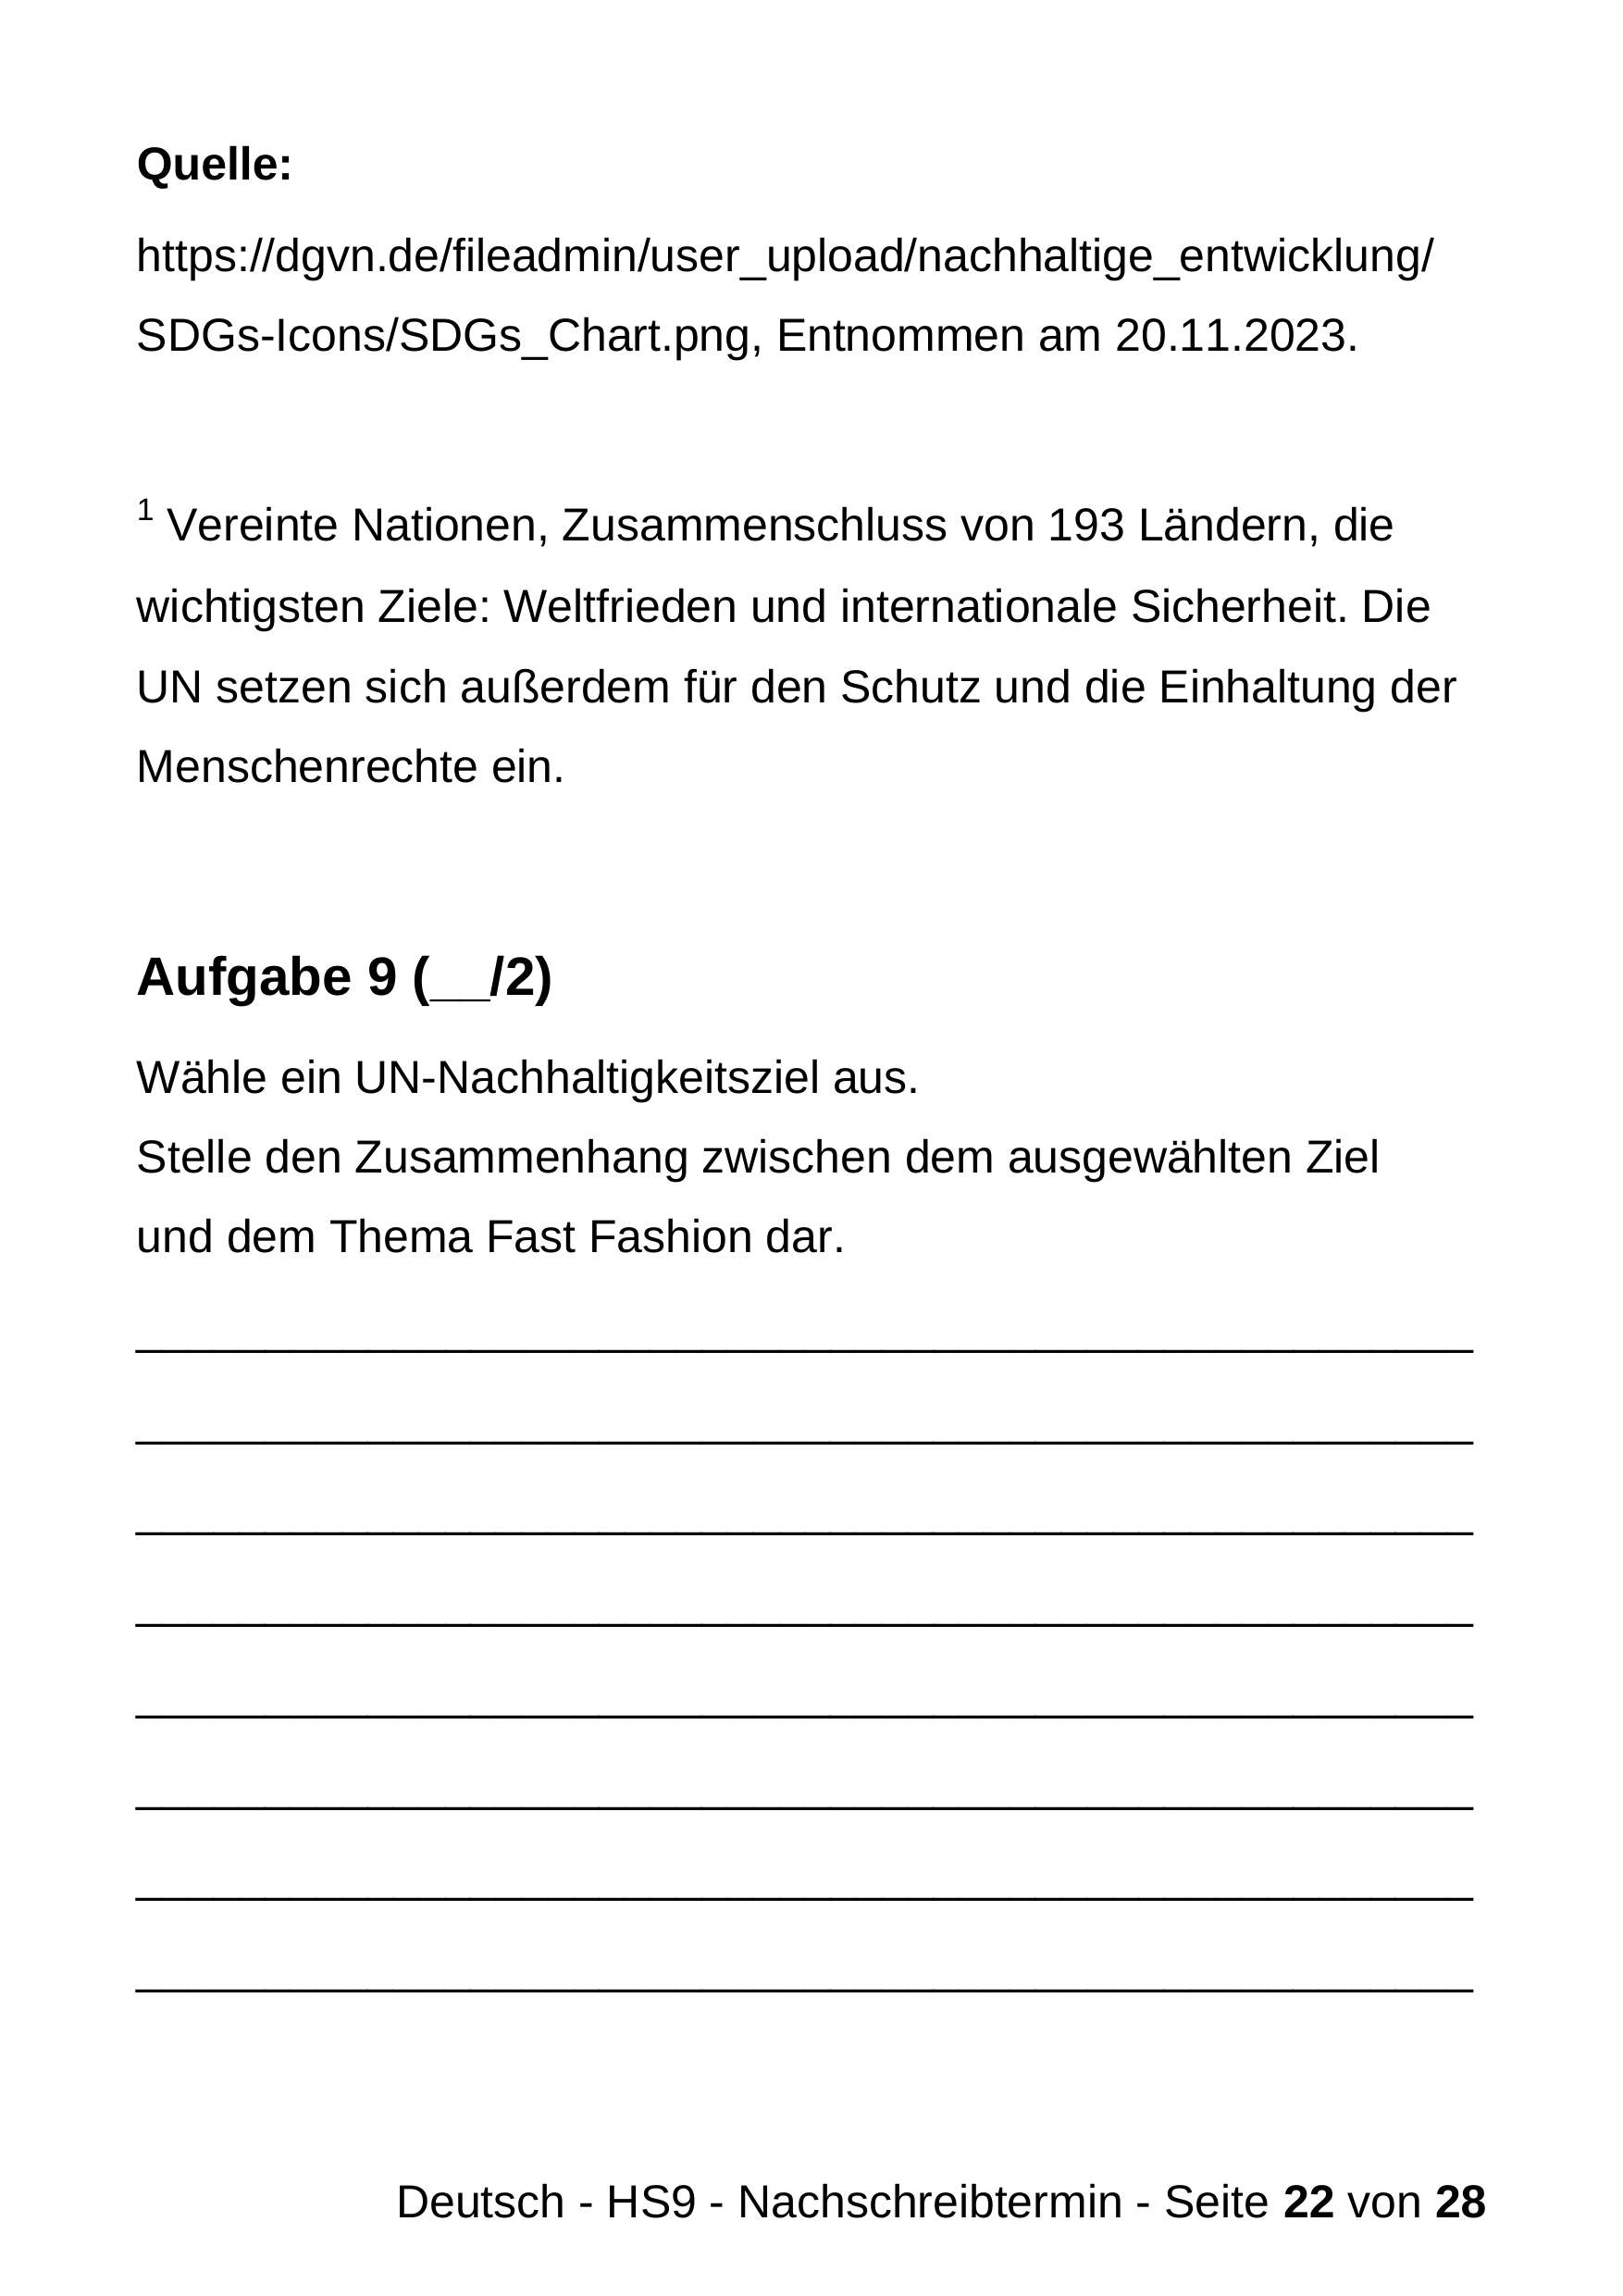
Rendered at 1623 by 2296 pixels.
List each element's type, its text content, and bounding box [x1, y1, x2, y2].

text ____________________________________________________ [137, 1575, 1486, 1628]
text ____________________________________________________ [137, 1300, 1486, 1354]
text ____________________________________________________ [137, 1849, 1486, 1902]
text ____________________________________________________ [137, 1941, 1486, 1993]
subtitle Aufgabe 9 (__/2) [137, 945, 1486, 1007]
text ____________________________________________________ [137, 1757, 1486, 1811]
text ____________________________________________________ [137, 1483, 1486, 1536]
text ____________________________________________________ [137, 1666, 1486, 1719]
text https://dgvn.de/fileadmin/user_upload/nachhaltige_entwicklung/SDGs-Icons/SDGs_Chart.png, Entnommen am 20.11.2023. [137, 228, 1486, 361]
text 1 Vereinte Nationen, Zusammenschluss von 193 Ländern, die wichtigsten Ziele: Weltfrieden und internationale Sicherheit. Die UN setzen sich außerdem für den Schutz und die Einhaltung der Menschenrechte ein. [137, 490, 1486, 792]
text Wähle ein UN-Nachhaltigkeitsziel aus. Stelle den Zusammenhang zwischen dem ausgewählten Ziel und dem Thema Fast Fashion dar. [137, 1049, 1486, 1262]
text ____________________________________________________ [137, 1392, 1486, 1446]
text Quelle: [137, 137, 1486, 190]
